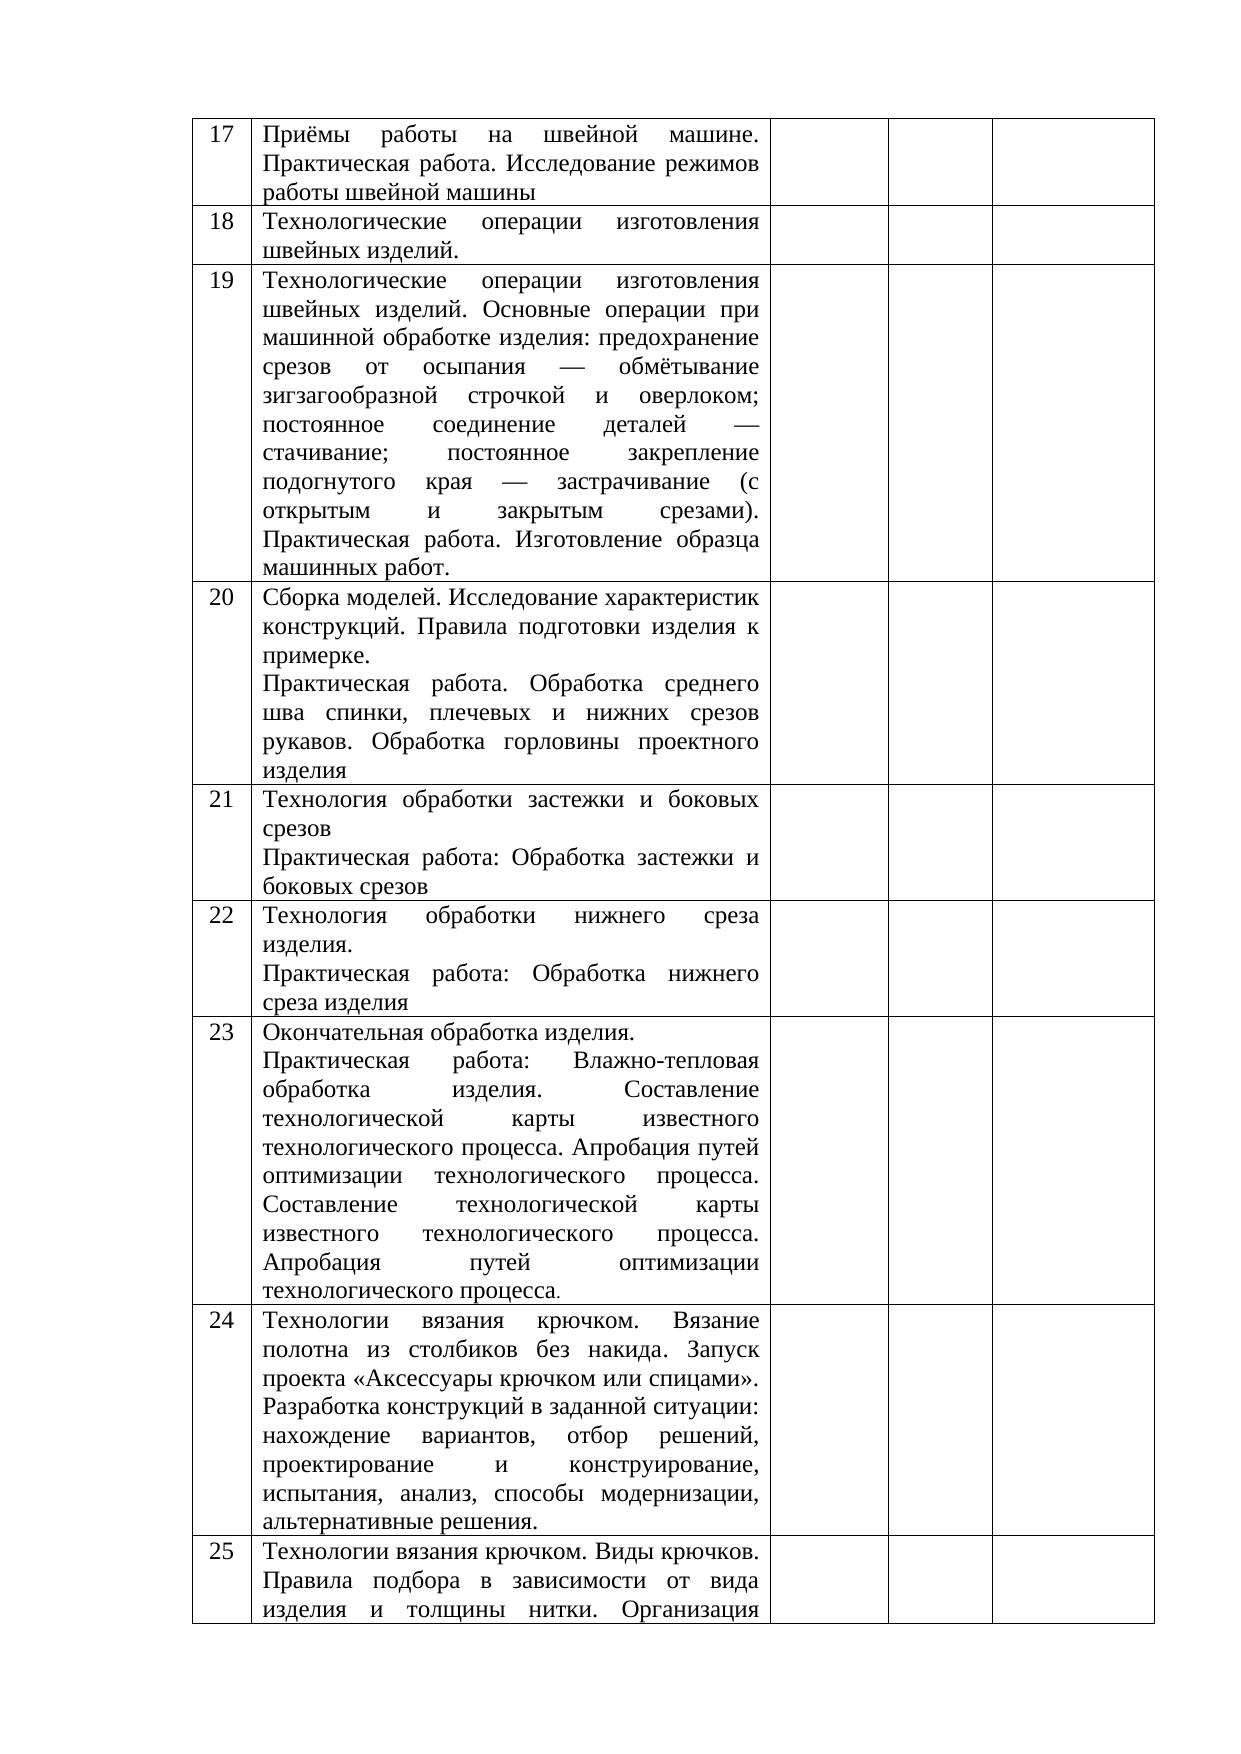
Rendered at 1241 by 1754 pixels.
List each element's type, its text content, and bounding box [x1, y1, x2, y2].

table_cell 17 [193, 119, 251, 205]
table_cell [993, 1305, 1154, 1535]
table_cell [771, 582, 888, 783]
table_cell Технология обработки нижнего среза изделия. Практическая работа: Обработка нижнего среза изделия [252, 901, 770, 1016]
table_cell 23 [193, 1017, 251, 1304]
table_cell Технологические операции изготовления швейных изделий. Основные операции при машинной обработке изделия: предохранение срезов от осыпания — обмётывание зигзагообразной строчкой и оверлоком; постоянное соединение деталей — стачивание; постоянное закрепление подогнутого края — застрачивание (с открытым и закрытым срезами). Практическая работа. Изготовление образца машинных работ. [252, 265, 770, 581]
table_cell [993, 119, 1154, 205]
table_cell 19 [193, 265, 251, 581]
table_cell Сборка моделей. Исследование характеристик конструкций. Правила подготовки изделия к примерке. Практическая работа. Обработка среднего шва спинки, плечевых и нижних срезов рукавов. Обработка горловины проектного изделия [252, 582, 770, 783]
table_cell [771, 1536, 888, 1622]
table_cell [993, 206, 1154, 264]
table_cell [889, 1305, 992, 1535]
table_cell [771, 119, 888, 205]
table_cell 21 [193, 785, 251, 899]
table_cell [889, 265, 992, 581]
table_cell [889, 1017, 992, 1304]
table_cell [993, 582, 1154, 783]
table_cell [889, 1536, 992, 1622]
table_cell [252, 1536, 770, 1622]
table_cell 24 [193, 1305, 251, 1535]
table_cell Окончательная обработка изделия. Практическая работа: Влажно-тепловая обработка изделия. Составление технологической карты известного технологического процесса. Апробация путей оптимизации технологического процесса. Составление технологической карты известного технологического процесса. Апробация путей оптимизации технологического процесса. [252, 1017, 770, 1304]
table_cell [889, 206, 992, 264]
table_cell [993, 1017, 1154, 1304]
table_cell [771, 901, 888, 1016]
table_cell [889, 901, 992, 1016]
table_cell [889, 582, 992, 783]
table_cell [771, 265, 888, 581]
table_cell [889, 119, 992, 205]
table_cell [771, 1017, 888, 1304]
table_cell [889, 785, 992, 899]
table_cell [771, 785, 888, 899]
table_cell Технология обработки застежки и боковых срезов Практическая работа: Обработка застежки и боковых срезов [252, 785, 770, 899]
table_cell 20 [193, 582, 251, 783]
table_cell [993, 265, 1154, 581]
table_cell 22 [193, 901, 251, 1016]
table_cell Технологические операции изготовления швейных изделий. [252, 206, 770, 264]
table_cell 25 [193, 1536, 251, 1622]
table_cell [993, 1536, 1154, 1622]
table_cell [993, 785, 1154, 899]
table_cell [771, 1305, 888, 1535]
table_cell [993, 901, 1154, 1016]
table_cell Технологии вязания крючком. Вязание полотна из столбиков без накида. Запуск проекта «Аксессуары крючком или спицами». Разработка конструкций в заданной ситуации: нахождение вариантов, отбор решений, проектирование и конструирование, испытания, анализ, способы модернизации, альтернативные решения. [252, 1305, 770, 1535]
table_cell 18 [193, 206, 251, 264]
table_cell [771, 206, 888, 264]
table_cell Приёмы работы на швейной машине. Практическая работа. Исследование режимов работы швейной машины [252, 119, 770, 205]
